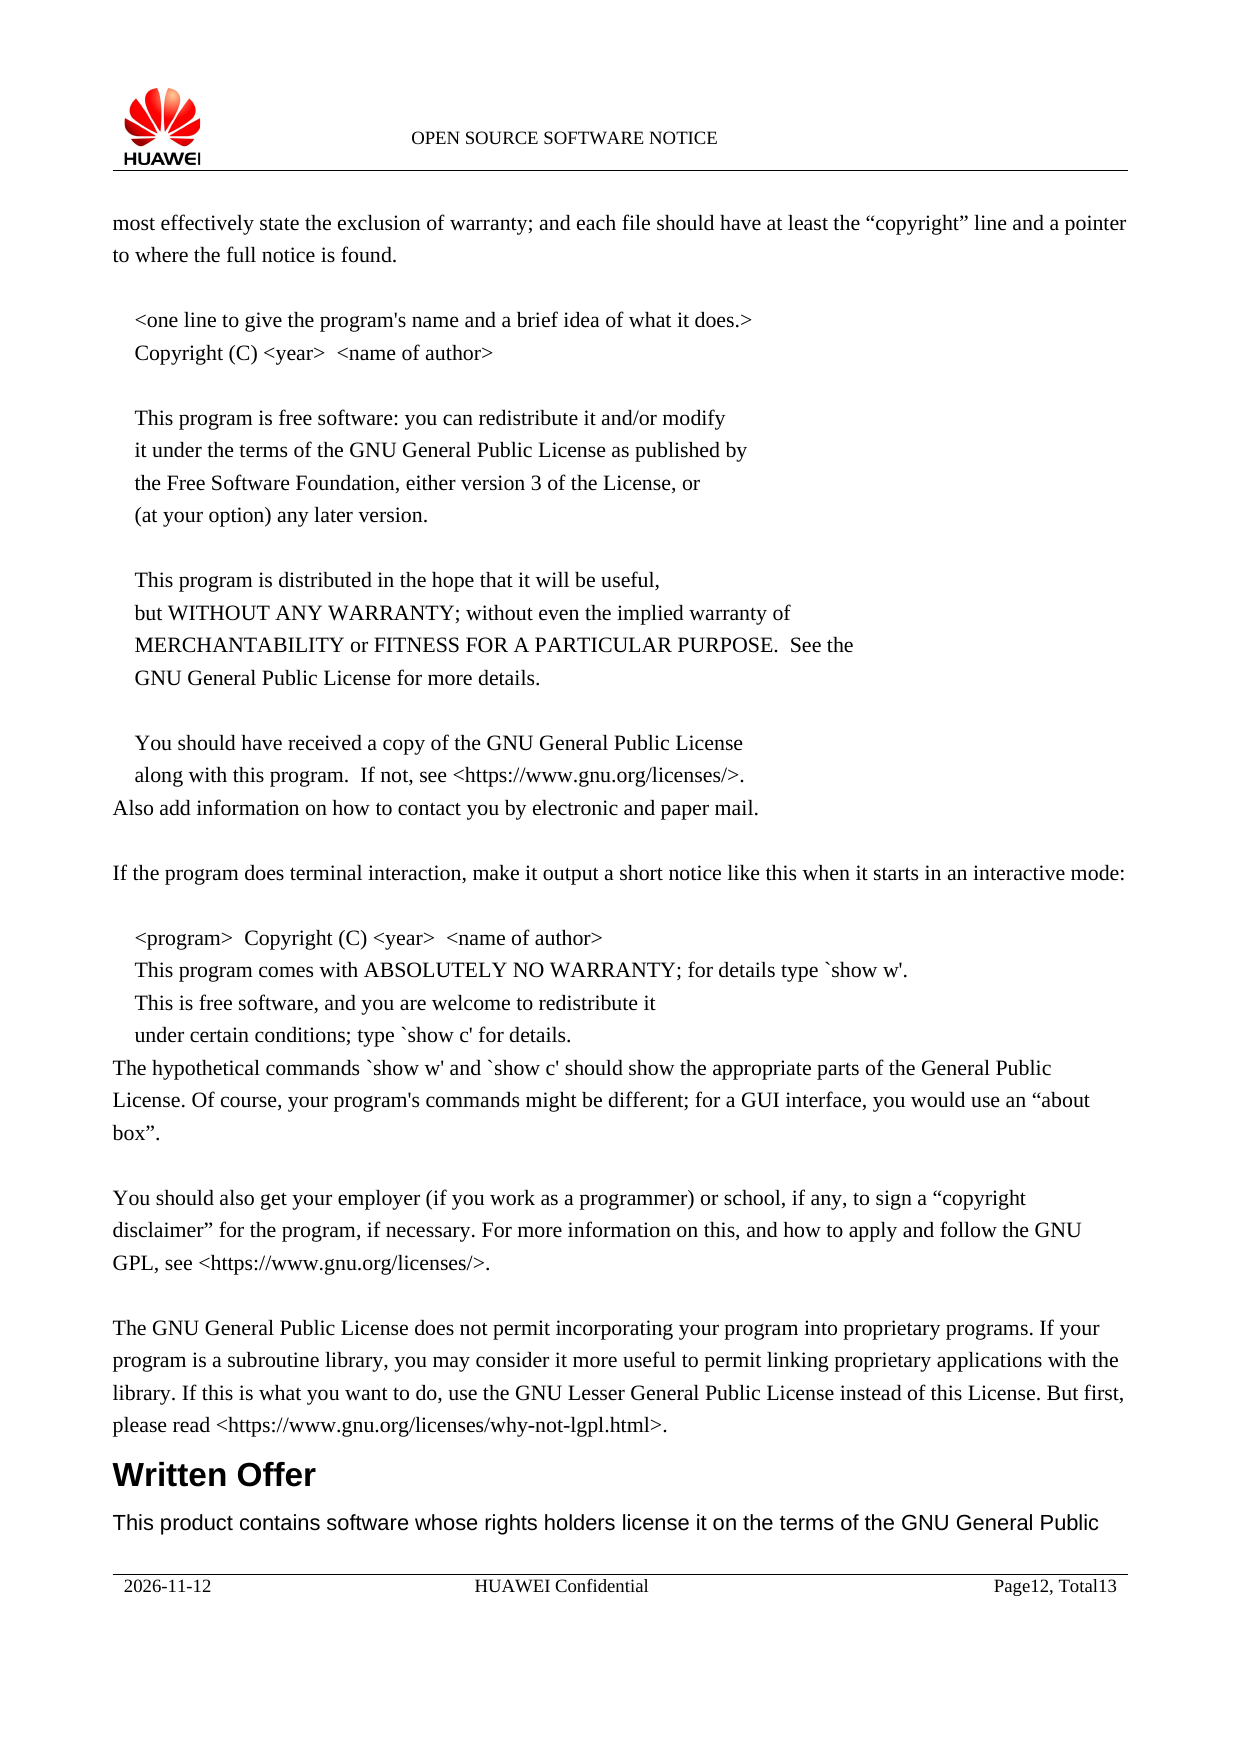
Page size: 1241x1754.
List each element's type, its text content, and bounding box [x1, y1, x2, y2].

text Written Offer [112, 1441, 1128, 1506]
picture [124, 88, 201, 165]
